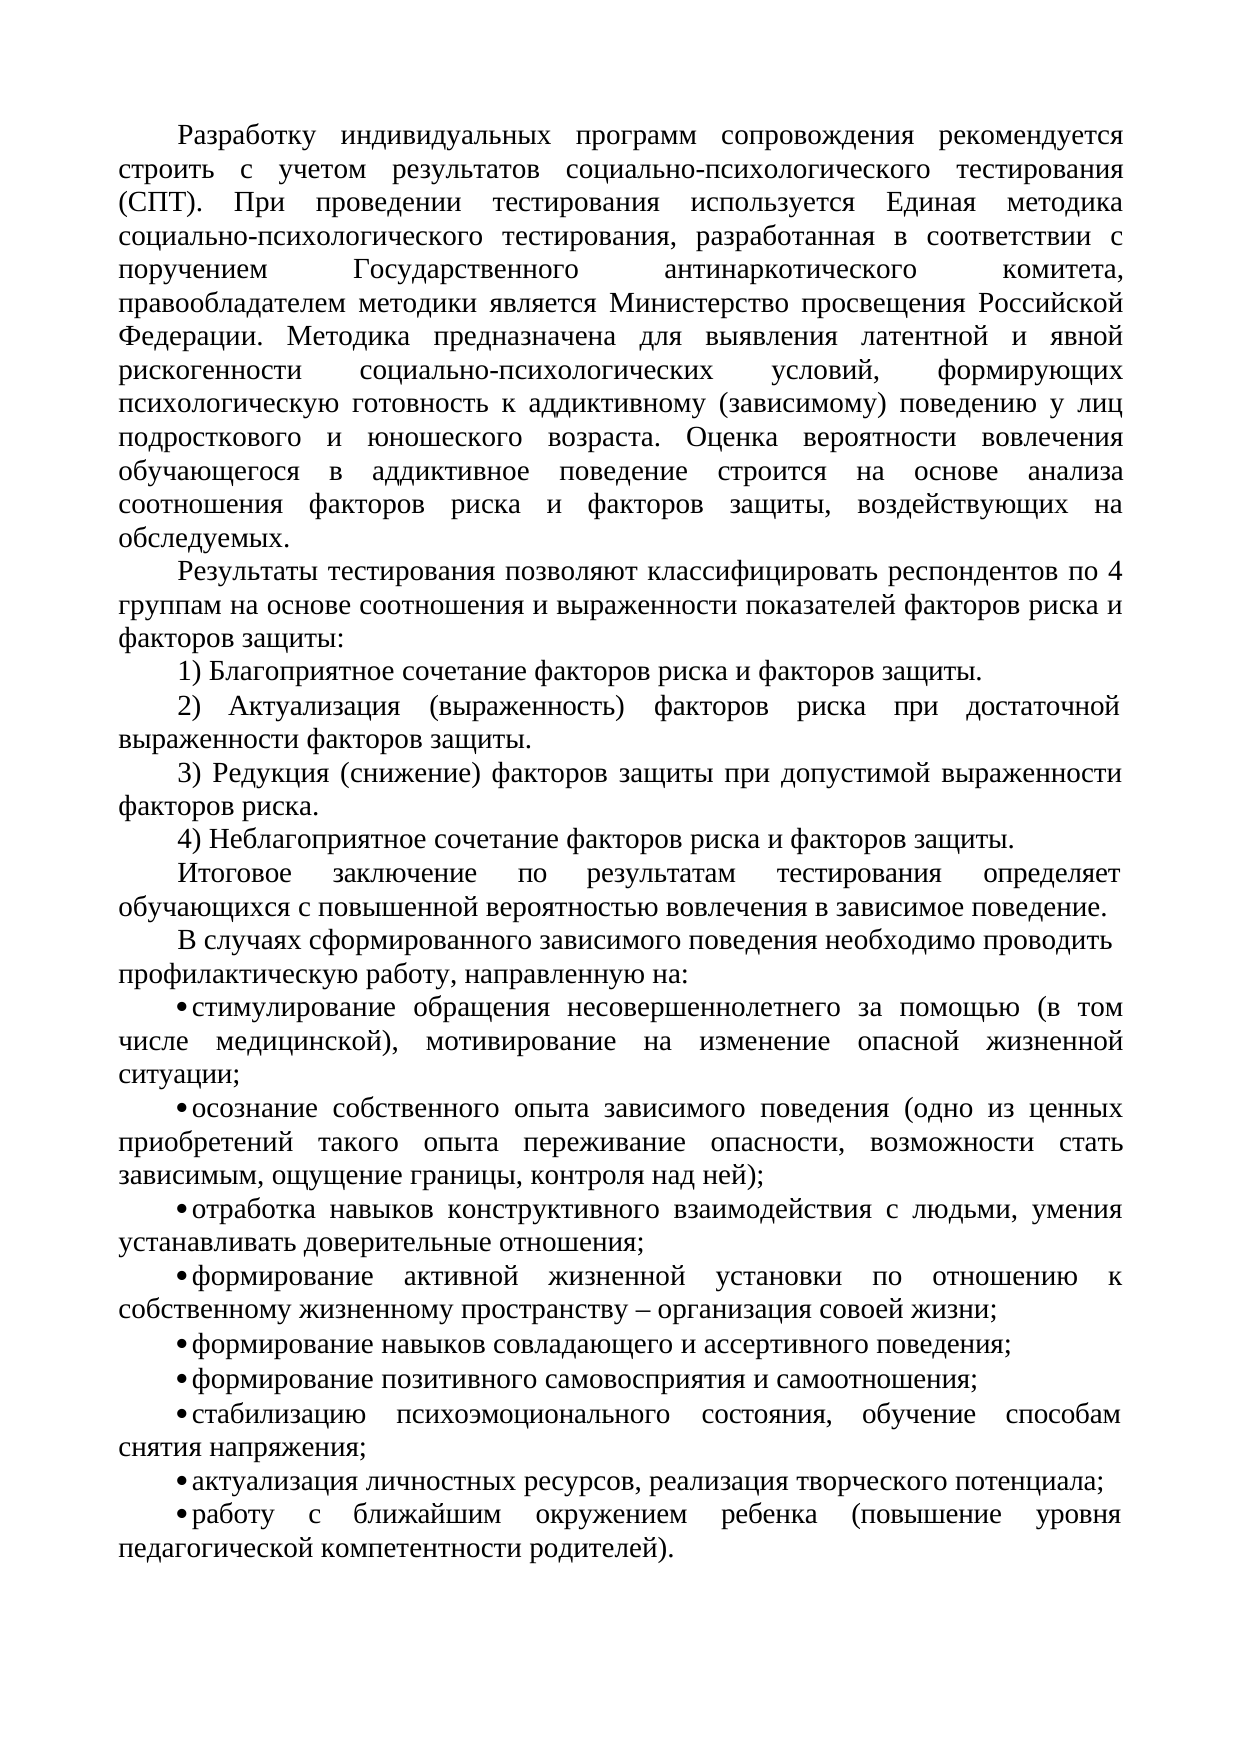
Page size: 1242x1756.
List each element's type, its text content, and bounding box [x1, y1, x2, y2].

list Редукция (снижение) факторов защиты при допустимой выраженности факторов риска. [118, 755, 1123, 822]
list Благоприятное сочетание факторов риска и факторов защиты. [177, 654, 1135, 688]
list стимулирование обращения несовершеннолетнего за помощью (в том числе медицинской), мотивирование на изменение опасной жизненной ситуации; [118, 989, 1124, 1090]
list Актуализация (выраженность) факторов риска при достаточной выраженности факторов защиты. [118, 688, 1123, 755]
list работу с ближайшим окружением ребенка (повышение уровня педагогической компетентности родителей). [118, 1497, 1123, 1564]
list формирование навыков совладающего и ассертивного поведения; [177, 1325, 1135, 1360]
text В случаях сформированного зависимого поведения необходимо проводить профилактическую работу, направленную на: [118, 922, 1135, 989]
list формирование позитивного самовосприятия и самоотношения; [177, 1360, 1135, 1396]
list формирование активной жизненной установки по отношению к собственному жизненному пространству – организация совоей жизни; [118, 1258, 1123, 1325]
list отработка навыков конструктивного взаимодействия с людьми, умения устанавливать доверительные отношения; [118, 1191, 1123, 1258]
list осознание собственного опыта зависимого поведения (одно из ценных приобретений такого опыта переживание опасности, возможности стать зависимым, ощущение границы, контроля над ней); [118, 1090, 1124, 1191]
text Разработку индивидуальных программ сопровождения рекомендуется строить с учетом результатов социально-психологического тестирования (СПТ). При проведении тестирования используется Единая методика социально-психологического тестирования, разработанная в соответствии с поручением Государственного антинаркотического комитета, правообладателем методики является Министерство просвещения Российской Федерации. Методика предназначена для выявления латентной и явной рискогенности социально-психологических условий, формирующих психологическую готовность к аддиктивному (зависимому) поведению у лиц подросткового и юношеского возраста. Оценка вероятности вовлечения обучающегося в аддиктивное поведение строится на основе анализа соотношения факторов риска и факторов защиты, воздействующих на обследуемых. [118, 117, 1124, 553]
list стабилизацию психоэмоционального состояния, обучение способам снятия напряжения; [118, 1396, 1123, 1463]
list актуализация личностных ресурсов, реализация творческого потенциала; [177, 1463, 1135, 1497]
text Итоговое заключение по результатам тестирования определяет обучающихся с повышенной вероятностью вовлечения в зависимое поведение. [118, 855, 1123, 922]
list Неблагоприятное сочетание факторов риска и факторов защиты. [177, 822, 1135, 855]
text Результаты тестирования позволяют классифицировать респондентов по 4 группам на основе соотношения и выраженности показателей факторов риска и факторов защиты: [118, 553, 1124, 654]
